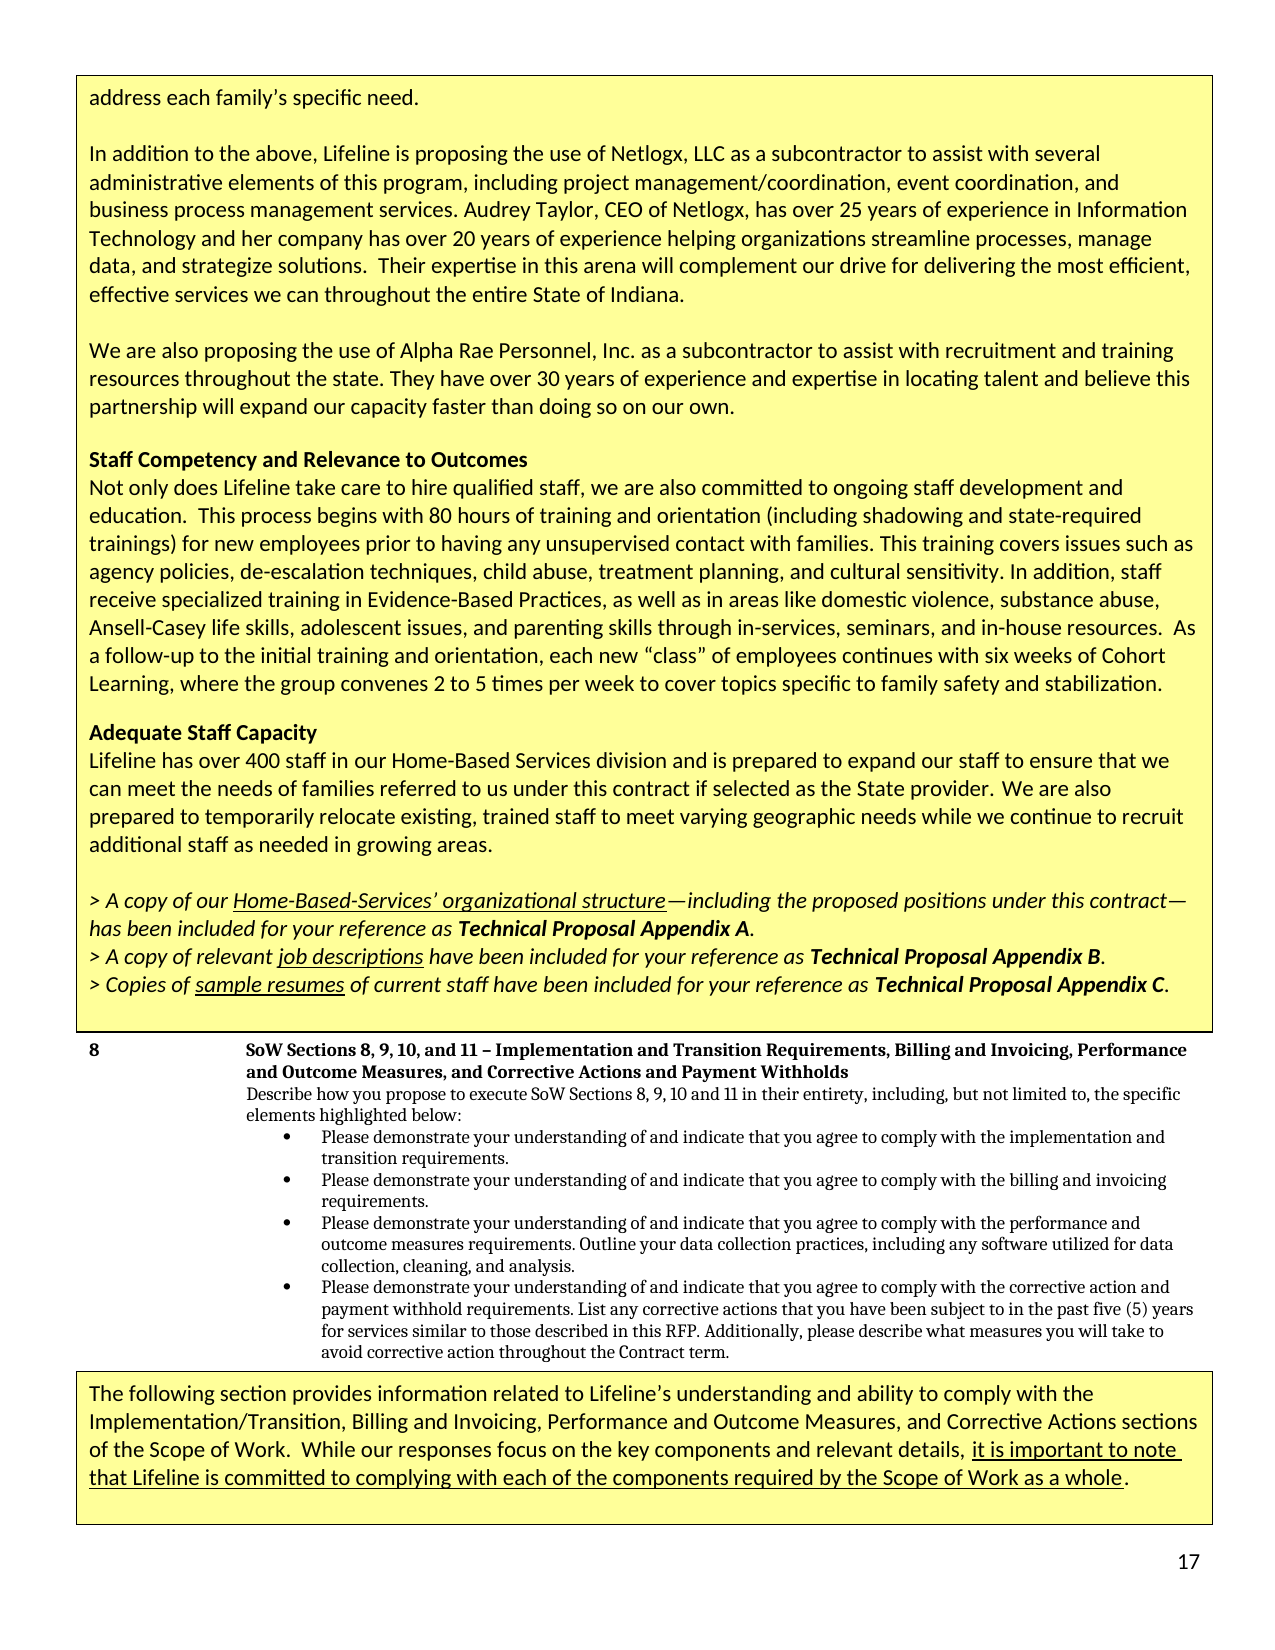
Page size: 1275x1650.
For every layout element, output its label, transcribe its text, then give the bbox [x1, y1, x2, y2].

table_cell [77, 1372, 1212, 1524]
table_cell 8 [77, 1033, 234, 1371]
table_cell SoW Sections 8, 9, 10, and 11 – Implementation and Transition Requirements, Billing and Invoicing, Performance and Outcome Measures, and Corrective Actions and Payment Withholds Describe how you propose to execute SoW Sections 8, 9, 10 and 11 in their entirety, including, but not limited to, the specific elements highlighted below: Please demonstrate your understanding of and indicate that you agree to comply with the implementation and transition requirements. Please demonstrate your understanding of and indicate that you agree to comply with the billing and invoicing requirements. Please demonstrate your understanding of and indicate that you agree to comply with the performance and outcome measures requirements. Outline your data collection practices, including any software utilized for data collection, cleaning, and analysis. Please demonstrate your understanding of and indicate that you agree to comply with the corrective action and payment withhold requirements. List any corrective actions that you have been subject to in the past five (5) years for services similar to those described in this RFP. Additionally, please describe what measures you will take to avoid corrective action throughout the Contract term. [234, 1033, 1212, 1371]
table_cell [77, 76, 1212, 1031]
